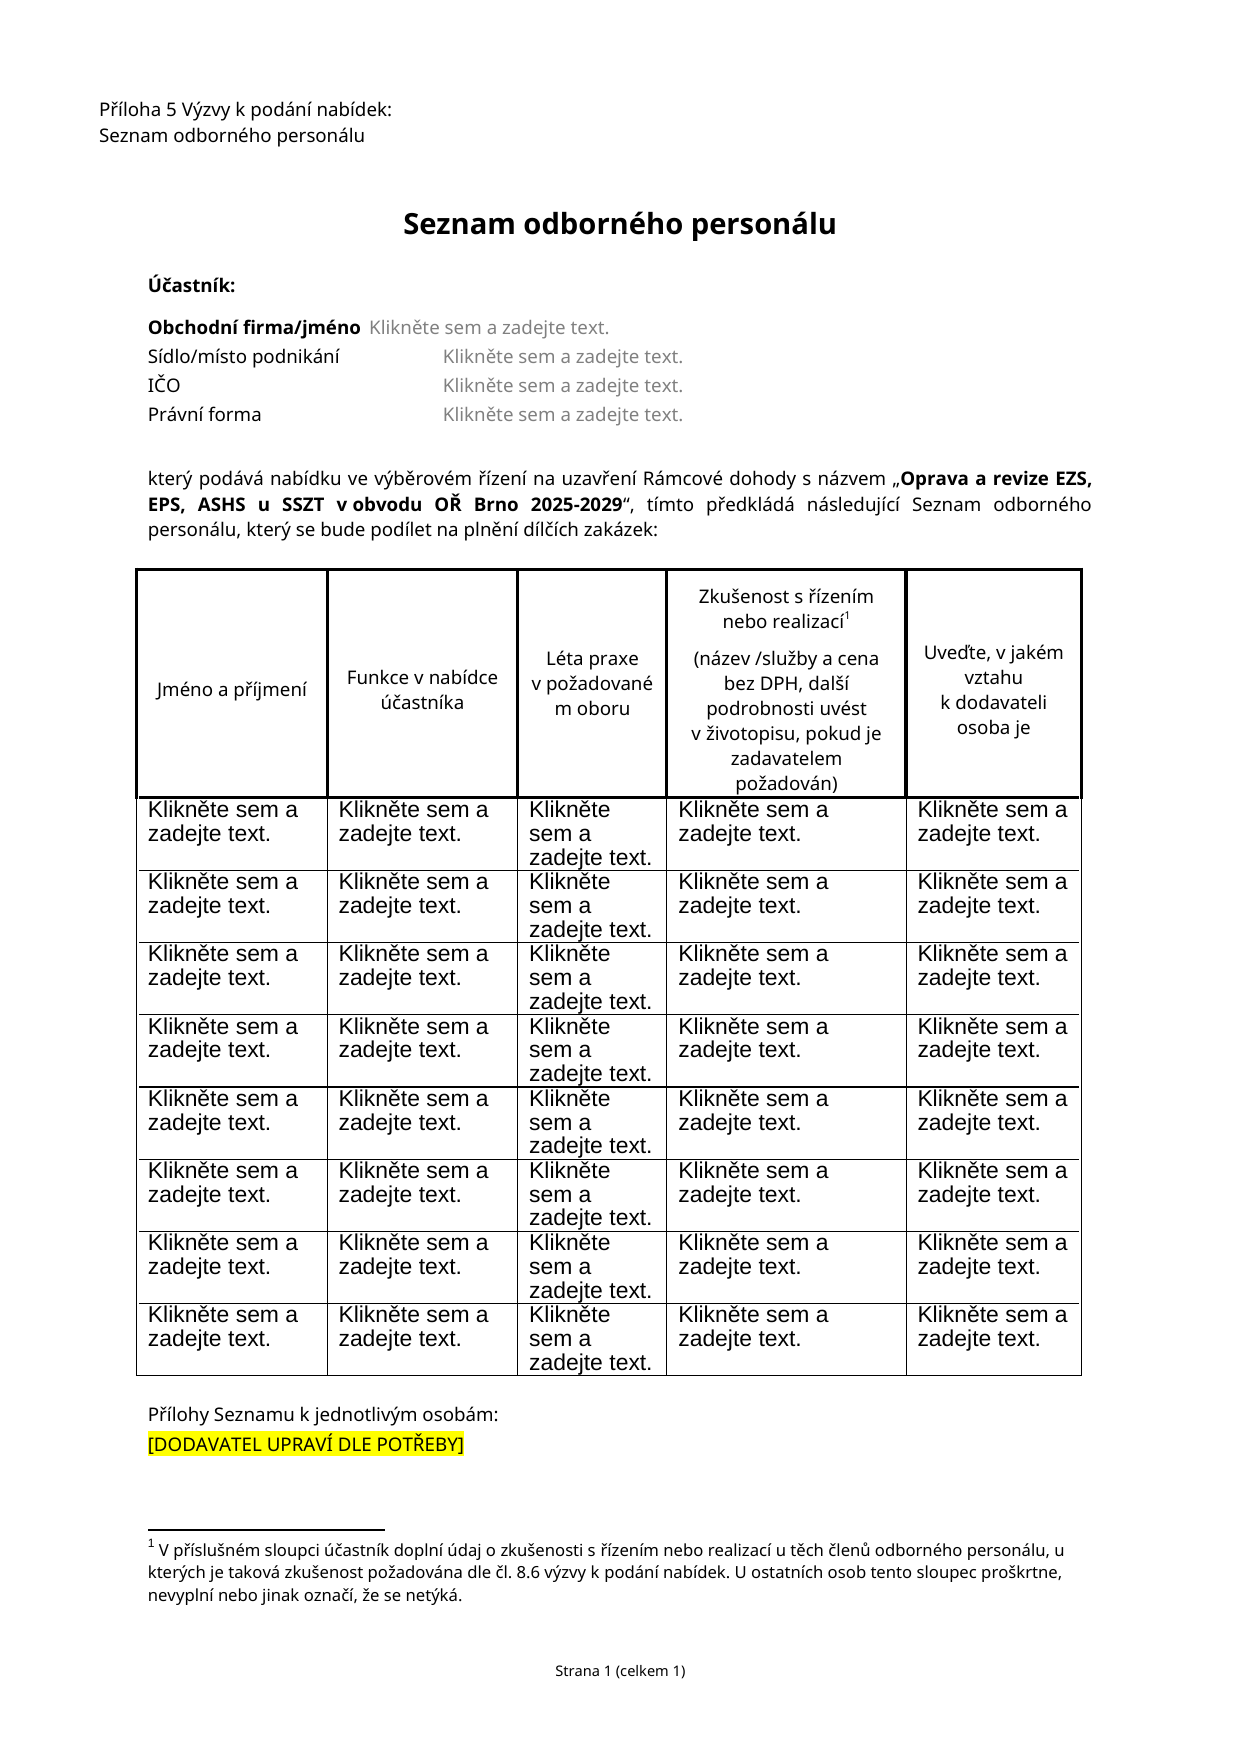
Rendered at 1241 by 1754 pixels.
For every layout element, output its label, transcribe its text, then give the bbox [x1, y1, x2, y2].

text [DODAVATEL UPRAVÍ DLE POTŘEBY] [148, 1427, 1092, 1456]
title Seznam odborného personálu [148, 203, 1093, 243]
text IČO [148, 369, 1093, 398]
text Sídlo/místo podnikání [148, 340, 1093, 369]
text Účastník: [148, 268, 1093, 299]
table_header Uveďte, v jakém vztahu k dodavateli osoba je [908, 571, 1080, 796]
text Obchodní firma/jméno [148, 311, 1093, 340]
table_header Funkce v nabídce účastníka [329, 571, 516, 796]
table_header Zkušenost s řízením nebo realizací (název /služby a cena bez DPH, další podrobnosti uvést v životopisu, pokud je zadavatelem požadován) [668, 571, 904, 796]
table_header Jméno a příjmení [138, 571, 326, 796]
text Právní forma [148, 398, 1093, 427]
text který podává nabídku ve výběrovém řízení na uzavření Rámcové dohody s názvem „Oprava a revize EZS, EPS, ASHS u SSZT v obvodu OŘ Brno 2025-2029“, tímto předkládá následující Seznam odborného personálu, který se bude podílet na plnění dílčích zakázek: [148, 465, 1093, 542]
table_header Léta praxe v požadovaném oboru [519, 571, 665, 796]
text Přílohy Seznamu k jednotlivým osobám: [148, 1402, 1093, 1427]
